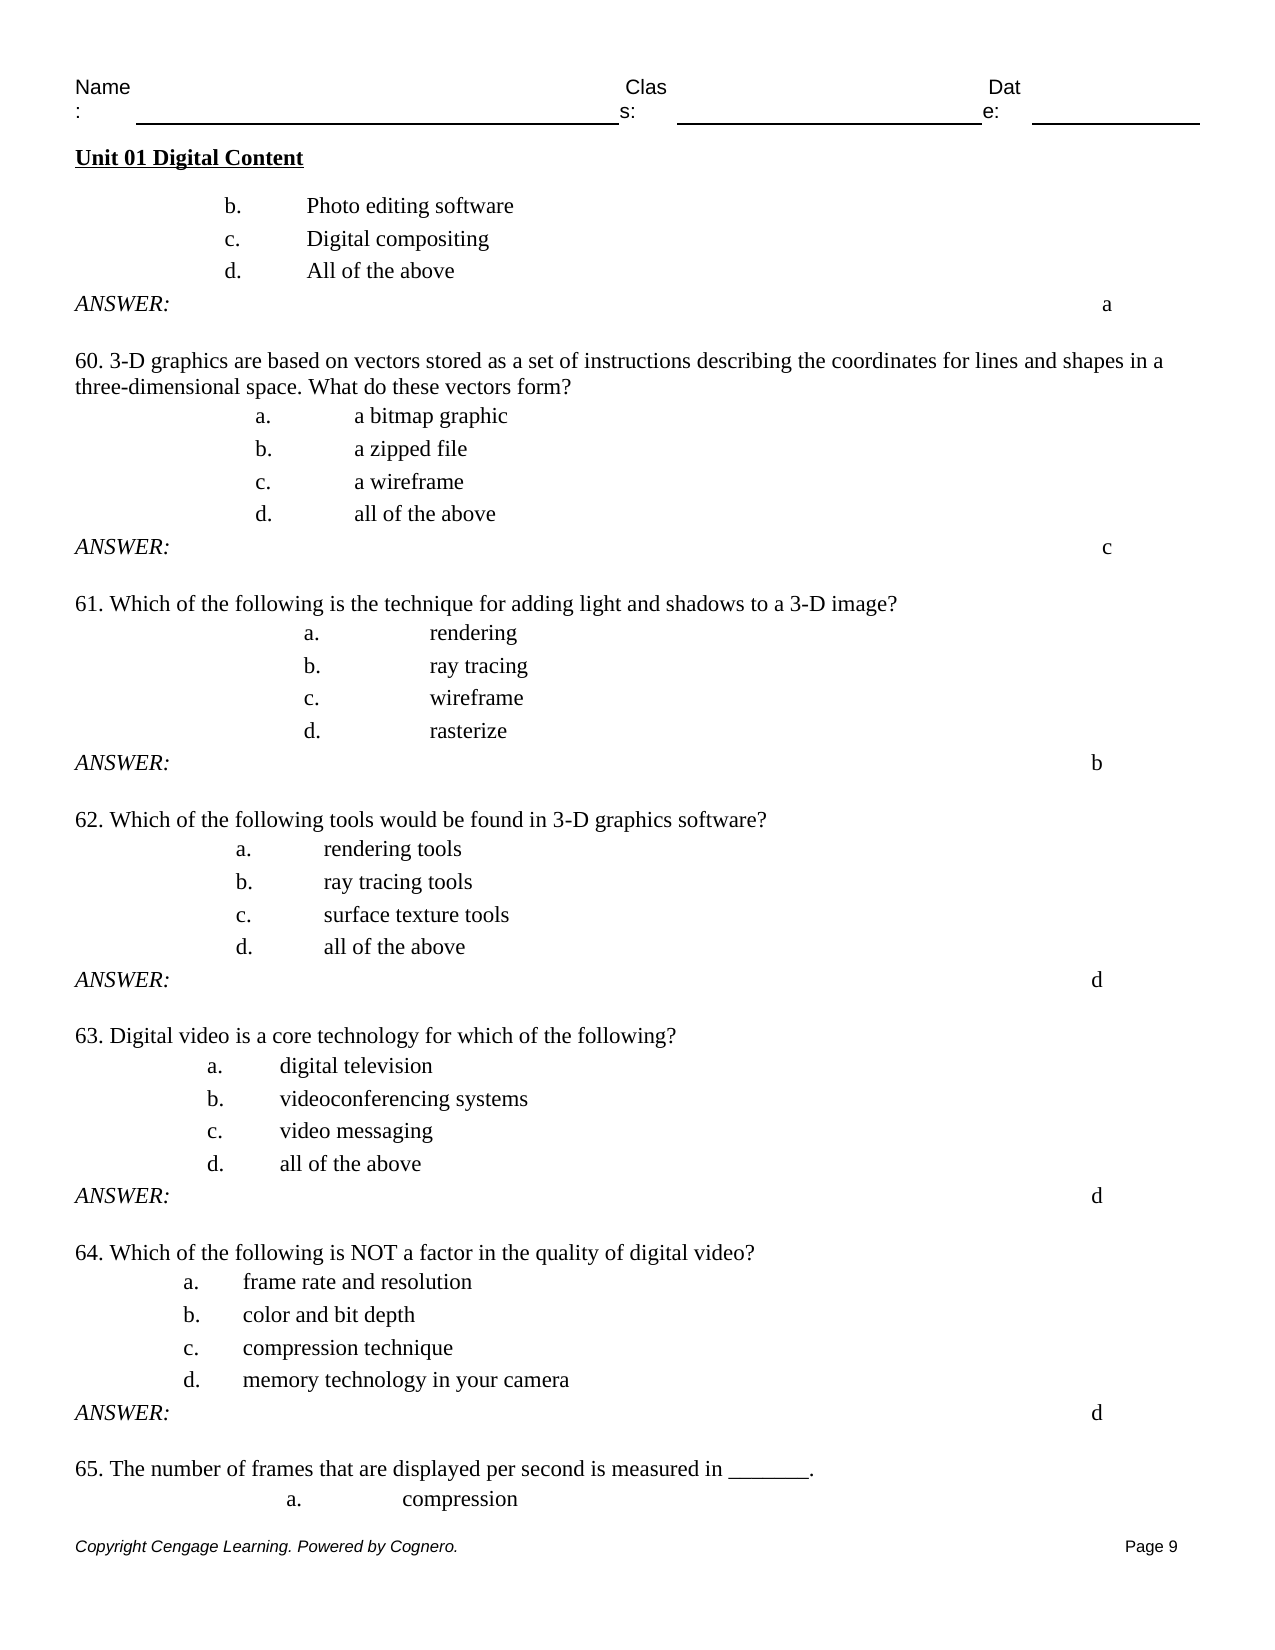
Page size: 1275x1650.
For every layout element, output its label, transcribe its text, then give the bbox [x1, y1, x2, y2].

table_header 61. Which of the following is the technique for adding light and shadows to a 3-D image?​ [75, 590, 1200, 779]
table_header 64. Which of the following is NOT a factor in the quality of digital video?​ [75, 1239, 1200, 1428]
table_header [75, 189, 1200, 320]
table_header 60. 3-D graphics are based on vectors stored as a set of instructions describing the coordinates for lines and shapes in a three-dimensional space. What do these vectors form?​ [75, 347, 1200, 563]
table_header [75, 1455, 1200, 1514]
table_header 62. Which of the following tools would be found in 3‑D graphics software?​ [75, 806, 1200, 996]
table_header 63. Digital video is a core technology for which of the following?​ [75, 1023, 1200, 1212]
